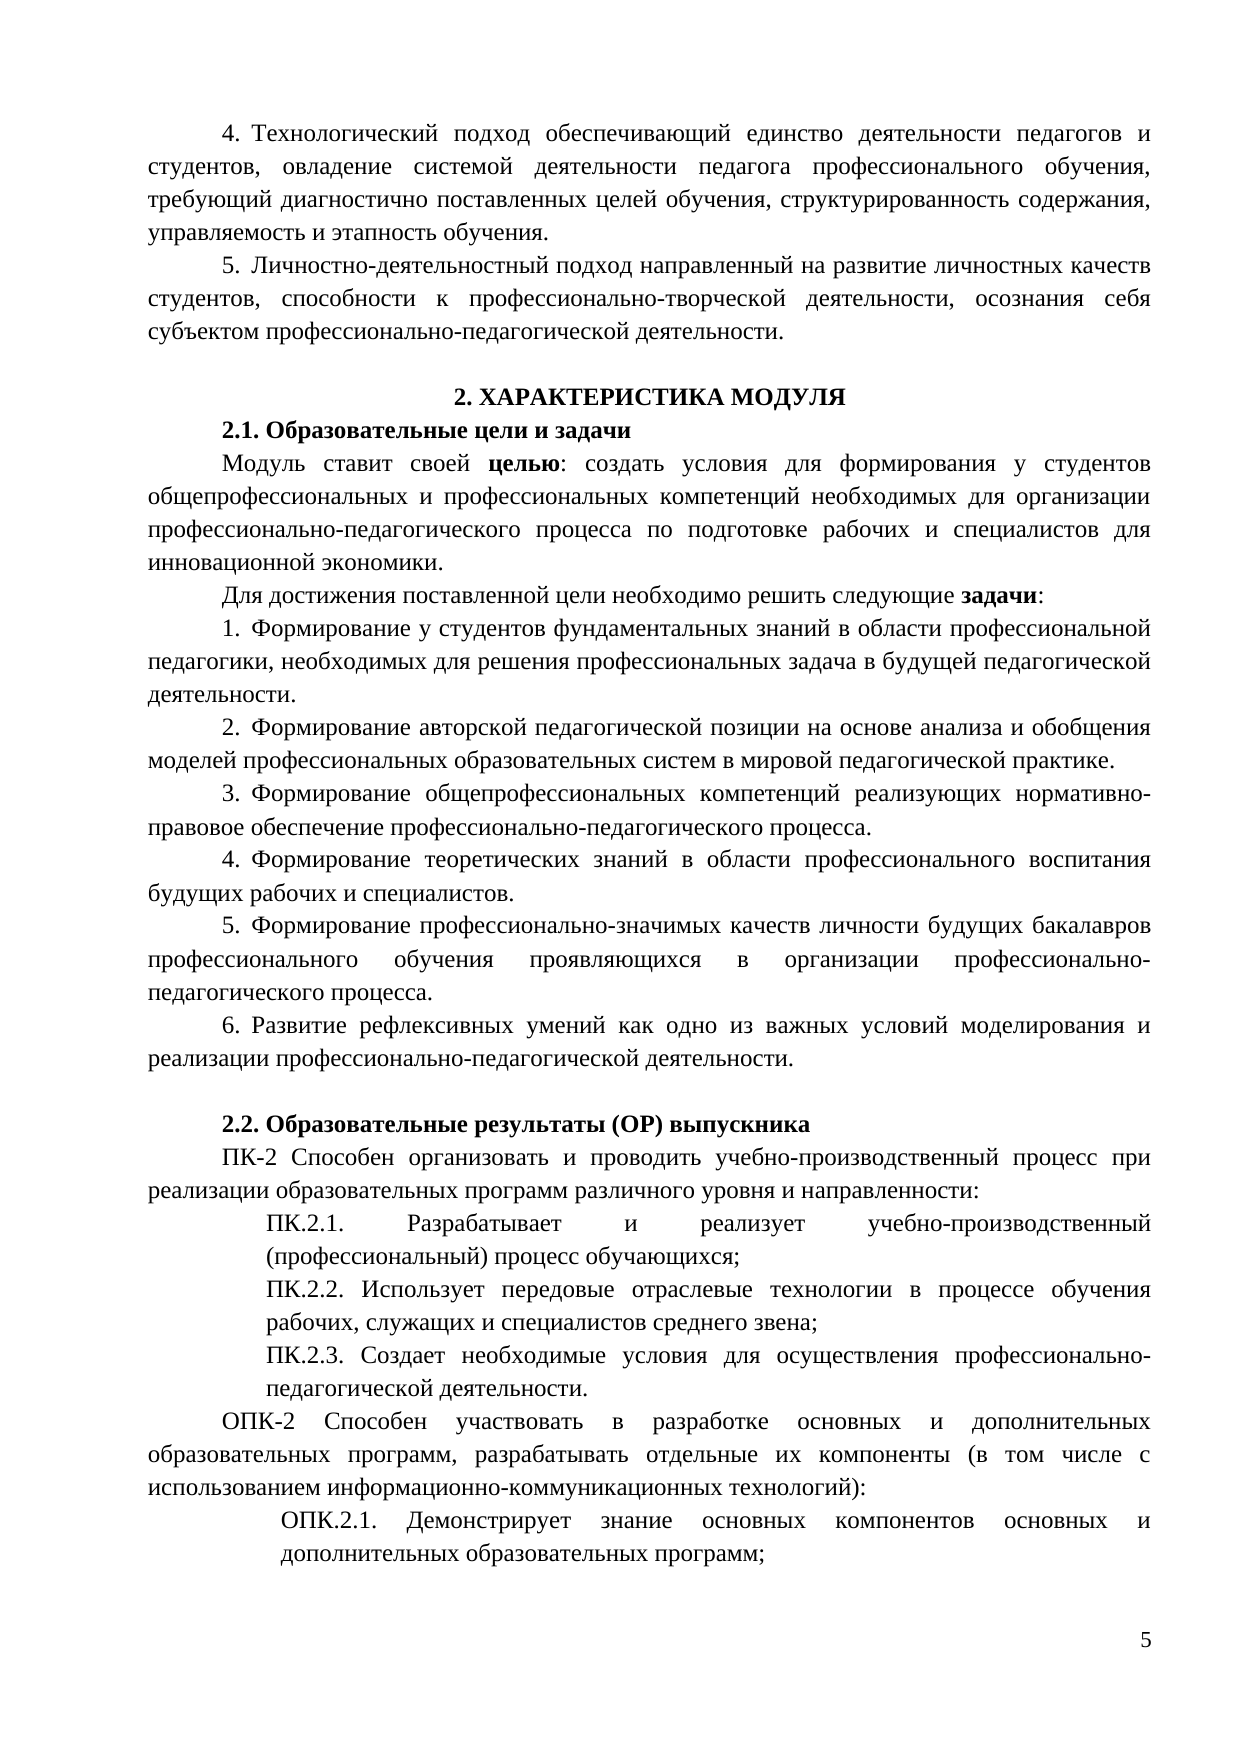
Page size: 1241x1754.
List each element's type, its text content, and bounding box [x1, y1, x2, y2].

list Технологический подход обеспечивающий единство деятельности педагогов и студентов, овладение системой деятельности педагога профессионального обучения, требующий диагностично поставленных целей обучения, структурированность содержания, управляемость и этапность обучения. [148, 118, 1152, 246]
list Формирование авторской педагогической позиции на основе анализа и обобщения моделей профессиональных образовательных систем в мировой педагогической практике. [148, 712, 1152, 774]
text Модуль ставит своей целью: создать условия для формирования у студентов общепрофессиональных и профессиональных компетенций необходимых для организации профессионально-педагогического процесса по подготовке рабочих и специалистов для инновационной экономики. [148, 448, 1152, 576]
text ПК.2.2. Использует передовые отраслевые технологии в процессе обучения рабочих, служащих и специалистов среднего звена; [266, 1274, 1152, 1336]
text ПК.2.3. Создает необходимые условия для осуществления профессионально-педагогической деятельности. [266, 1340, 1152, 1402]
text ПК.2.1. Разрабатывает и реализует учебно-производственный (профессиональный) процесс обучающихся; [266, 1208, 1152, 1269]
list Формирование общепрофессиональных компетенций реализующих нормативно-правовое обеспечение профессионально-педагогического процесса. [148, 778, 1152, 840]
list Личностно-деятельностный подход направленный на развитие личностных качеств студентов, способности к профессионально-творческой деятельности, осознания себя субъектом профессионально-педагогической деятельности. [148, 250, 1152, 345]
text Для достижения поставленной цели необходимо решить следующие задачи: [148, 580, 1152, 609]
text 2.1. Образовательные цели и задачи [148, 415, 1152, 444]
list Формирование теоретических знаний в области профессионального воспитания будущих рабочих и специалистов. [148, 844, 1152, 906]
text ОПК-2 Способен участвовать в разработке основных и дополнительных образовательных программ, разрабатывать отдельные их компоненты (в том числе с использованием информационно-коммуникационных технологий): [148, 1406, 1152, 1501]
text 2. ХАРАКТЕРИСТИКА МОДУЛЯ [148, 382, 1152, 411]
list Формирование у студентов фундаментальных знаний в области профессиональной педагогики, необходимых для решения профессиональных задача в будущей педагогической деятельности. [148, 613, 1152, 708]
text 2.2. Образовательные результаты (ОР) выпускника [148, 1109, 1138, 1137]
text ПК-2 Способен организовать и проводить учебно-производственный процесс при реализации образовательных программ различного уровня и направленности: [148, 1142, 1152, 1203]
text ОПК.2.1. Демонстрирует знание основных компонентов основных и дополнительных образовательных программ; [281, 1505, 1152, 1567]
list Развитие рефлексивных умений как одно из важных условий моделирования и реализации профессионально-педагогической деятельности. [148, 1010, 1152, 1071]
list Формирование профессионально-значимых качеств личности будущих бакалавров профессионального обучения проявляющихся в организации профессионально-педагогического процесса. [148, 911, 1152, 1005]
